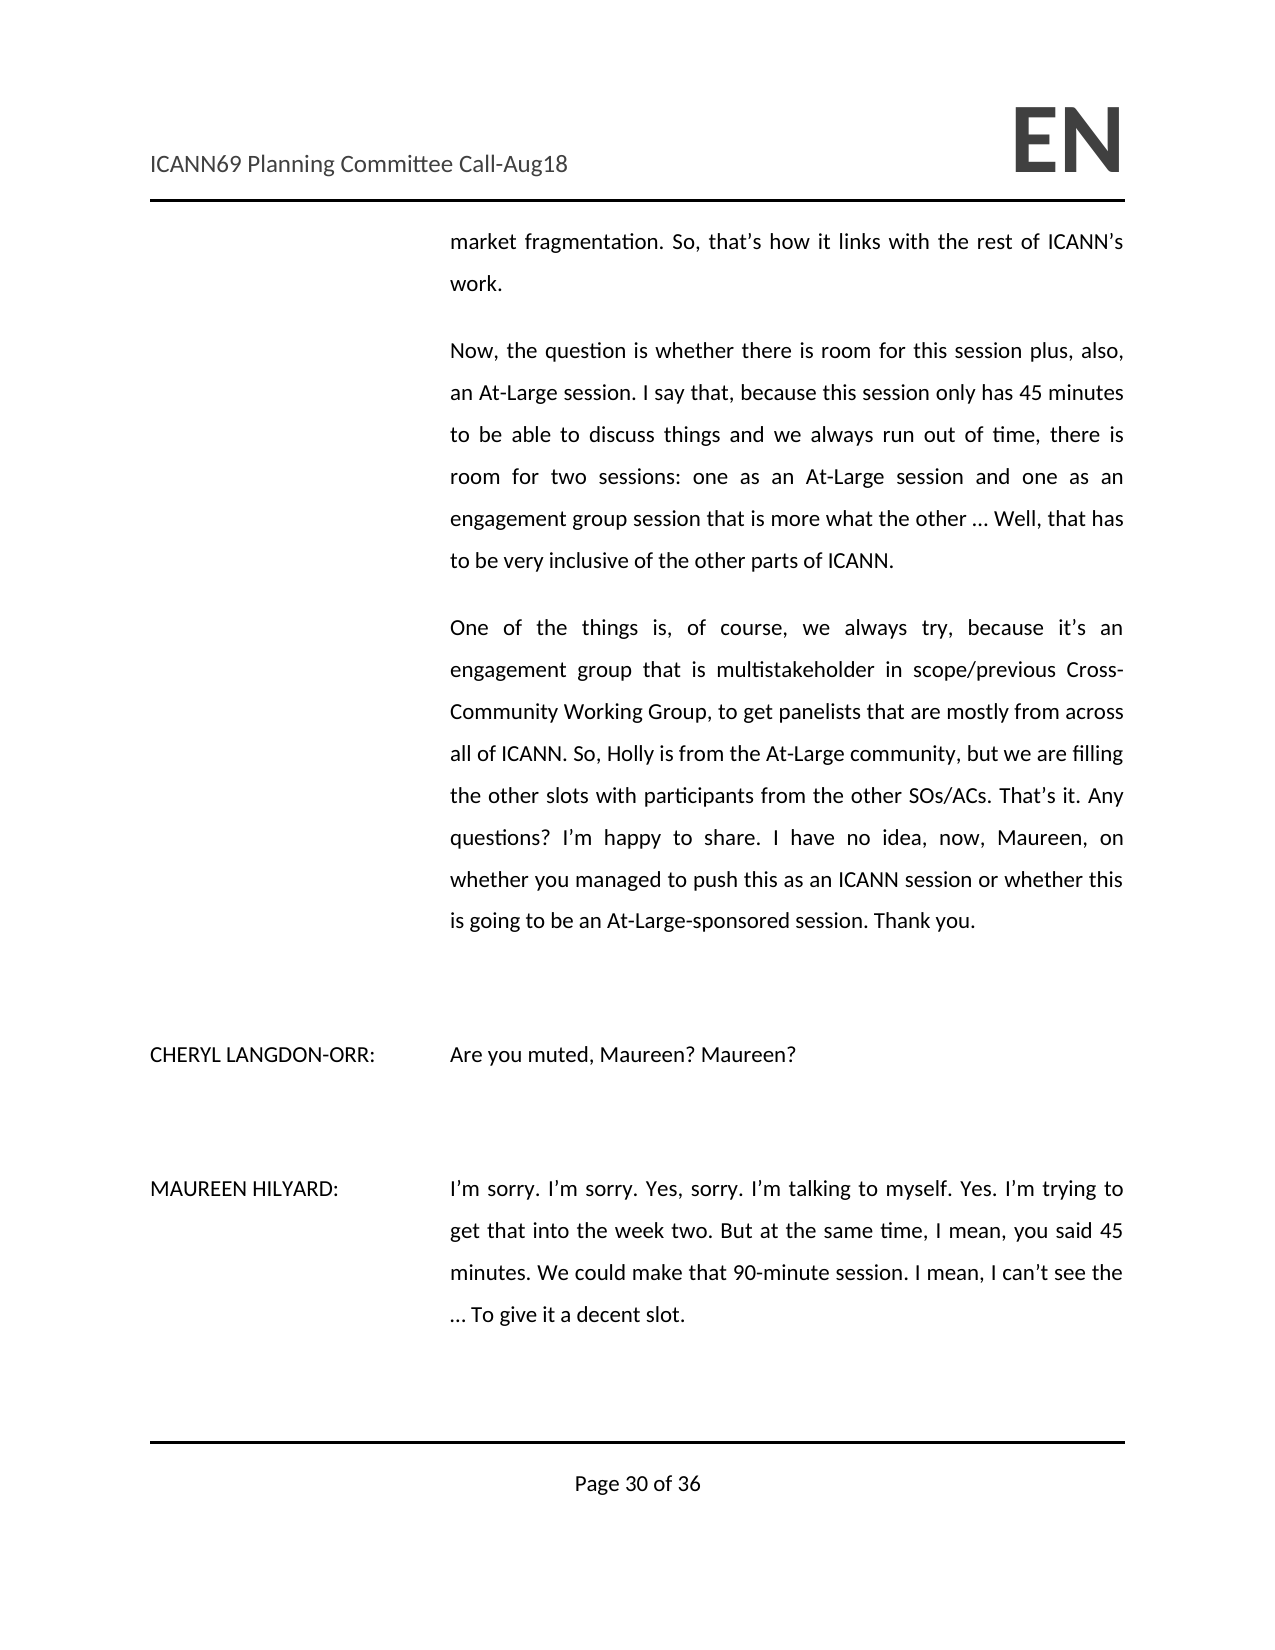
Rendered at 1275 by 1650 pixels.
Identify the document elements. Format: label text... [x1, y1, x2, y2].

text One of the things is, of course, we always try, because it’s an engagement group that is multistakeholder in scope/previous Cross-Community Working Group, to get panelists that are mostly from across all of ICANN. So, Holly is from the At-Large community, but we are filling the other slots with participants from the other SOs/ACs. That’s it. Any questions? I’m happy to share. I have no idea, now, Maureen, on whether you managed to push this as an ICANN session or whether this is going to be an At-Large-sponsored session. Thank you. [150, 613, 1125, 935]
text Now, the question is whether there is room for this session plus, also, an At-Large session. I say that, because this session only has 45 minutes to be able to discuss things and we always run out of time, there is room for two sessions: one as an At-Large session and one as an engagement group session that is more what the other … Well, that has to be very inclusive of the other parts of ICANN. [150, 336, 1125, 574]
text MAUREEN HILYARD: I’m sorry. I’m sorry. Yes, sorry. I’m talking to myself. Yes. I’m trying to get that into the week two. But at the same time, I mean, you said 45 minutes. We could make that 90-minute session. I mean, I can’t see the … To give it a decent slot. [150, 1174, 1125, 1328]
text CHERYL LANGDON-ORR: Are you muted, Maureen? Maureen? [150, 1041, 1125, 1069]
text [450, 227, 1125, 297]
